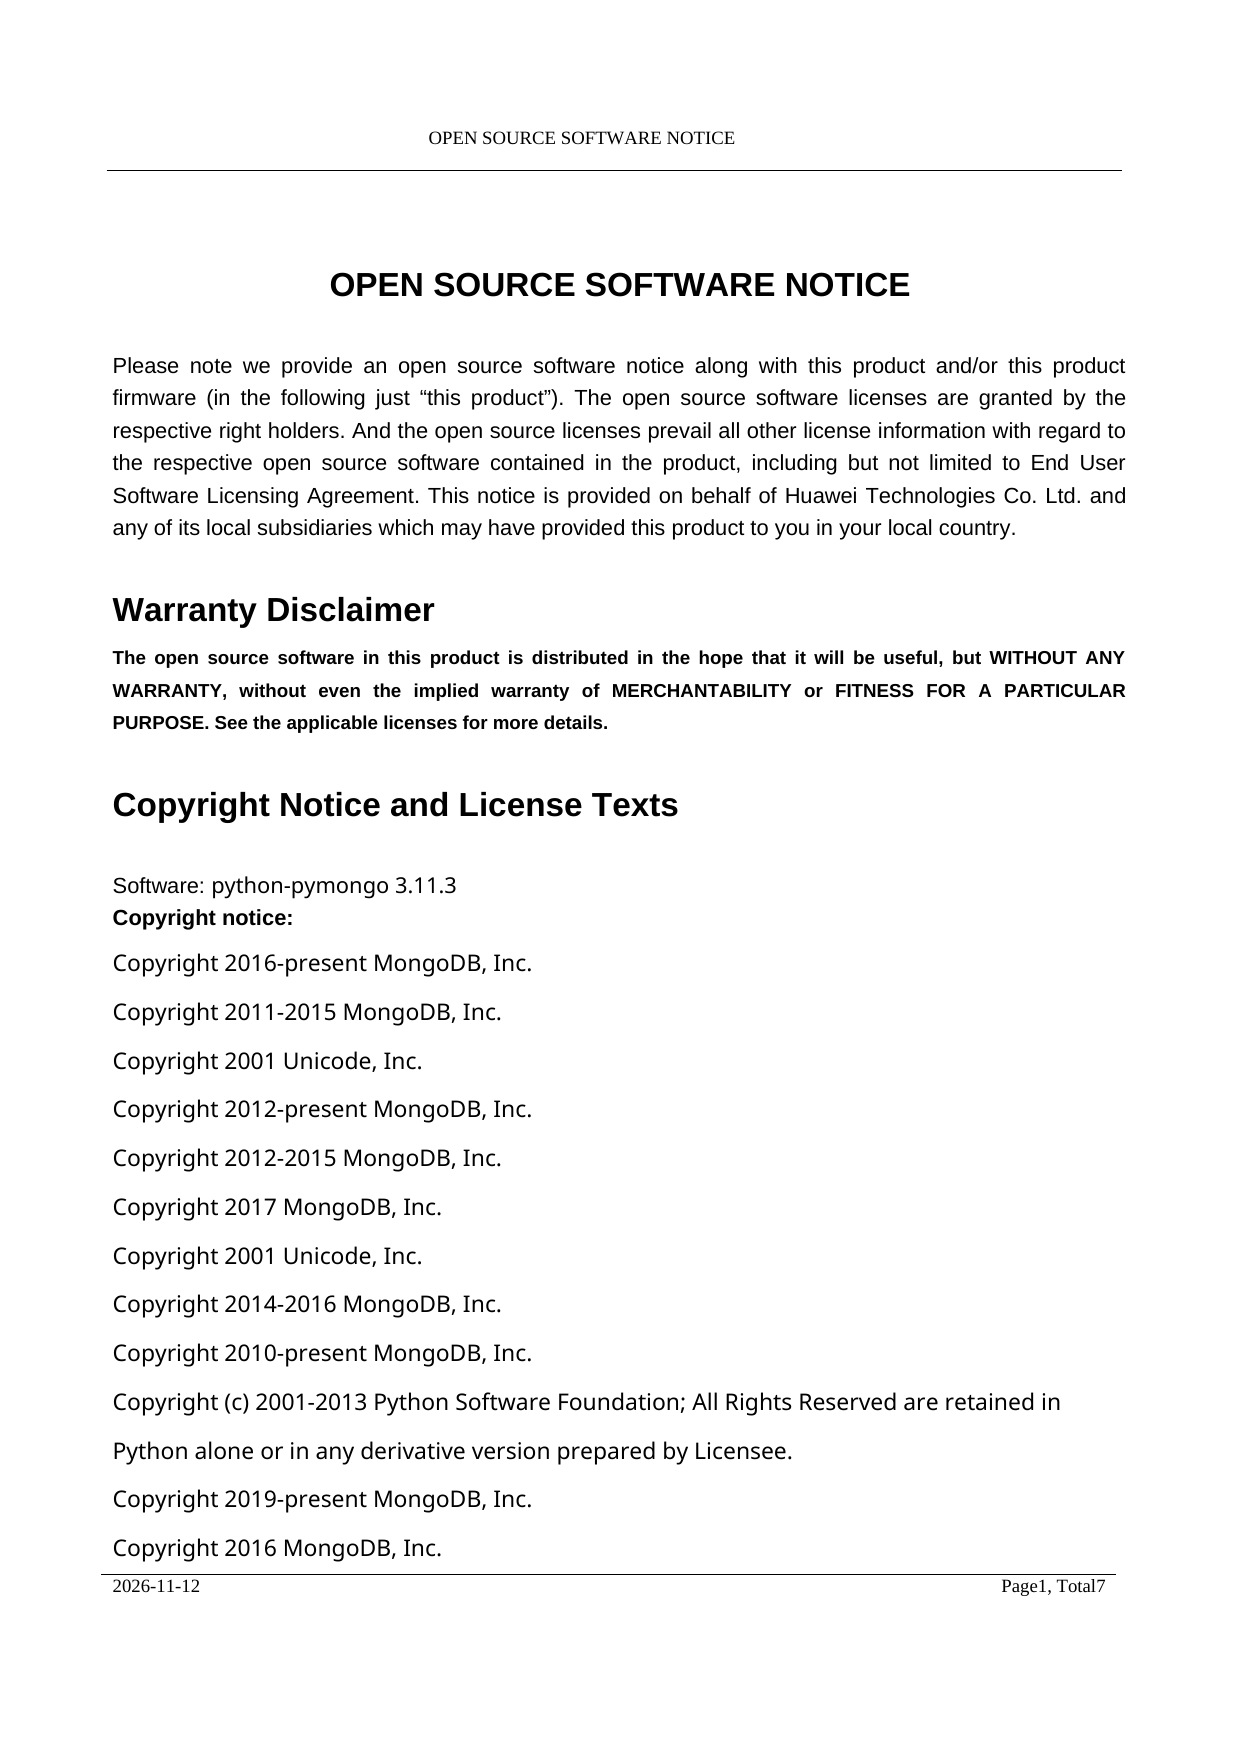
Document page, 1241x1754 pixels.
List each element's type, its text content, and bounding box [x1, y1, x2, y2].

text Warranty Disclaimer [112, 576, 1128, 641]
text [112, 947, 1128, 1564]
text Copyright Notice and License Texts [112, 771, 1128, 836]
text The open source software in this product is distributed in the hope that it will be useful, but WITHOUT ANY WARRANTY, without even the implied warranty of MERCHANTABILITY or FITNESS FOR A PARTICULAR PURPOSE. See the applicable licenses for more details. [112, 641, 1128, 739]
text Software: python-pymongo 3.11.3 [112, 869, 1128, 901]
text Please note we provide an open source software notice along with this product and/or this product firmware (in the following just “this product”). The open source software licenses are granted by the respective right holders. And the open source licenses prevail all other license information with regard to the respective open source software contained in the product, including but not limited to End User Software Licensing Agreement. This notice is provided on behalf of Huawei Technologies Co. Ltd. and any of its local subsidiaries which may have provided this product to you in your local country. [112, 349, 1128, 544]
text OPEN SOURCE SOFTWARE NOTICE [112, 251, 1128, 316]
text Copyright notice: [112, 901, 1128, 934]
